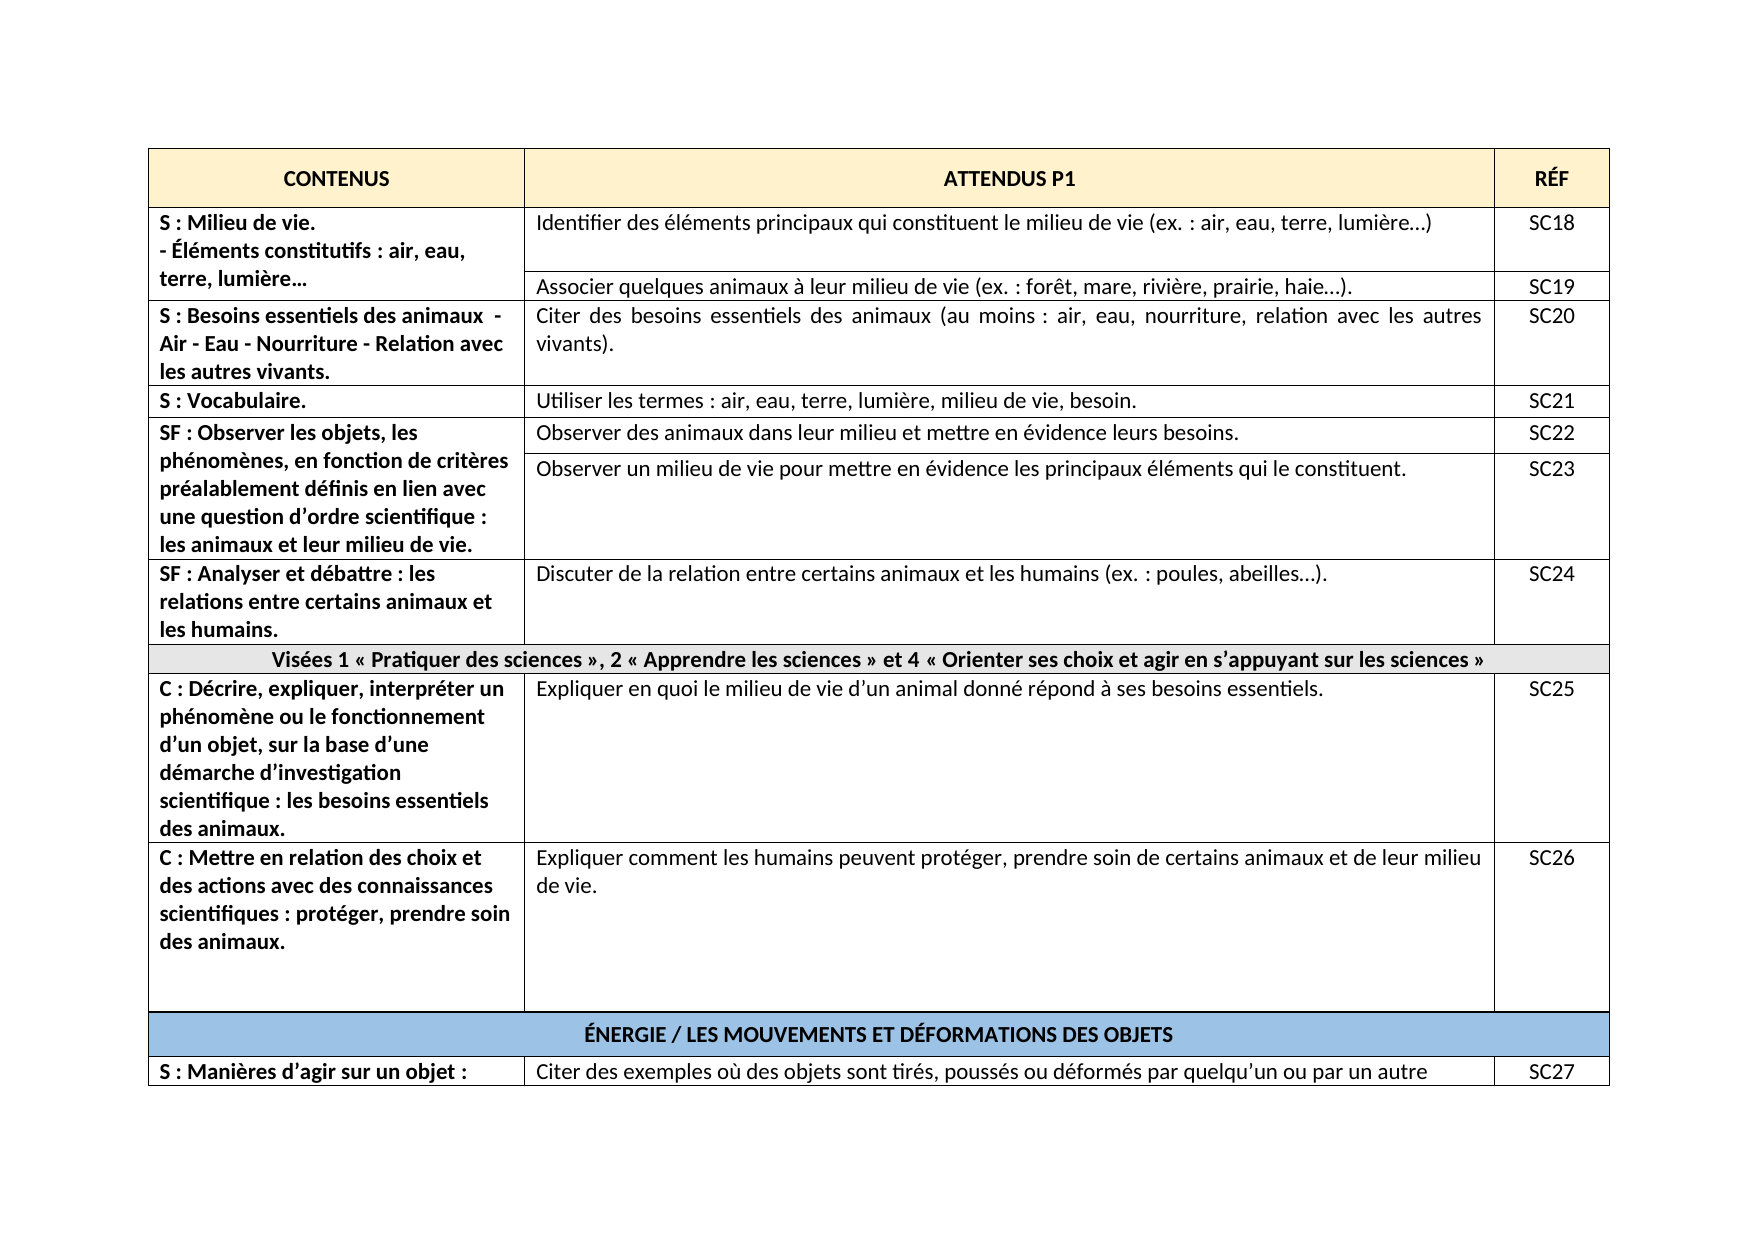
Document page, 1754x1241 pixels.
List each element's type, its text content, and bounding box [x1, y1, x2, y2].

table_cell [149, 1057, 524, 1085]
table_cell SC24 [1495, 560, 1609, 643]
table_cell Identifier des éléments principaux qui constituent le milieu de vie (ex. : air, eau, terre, lumière…) [525, 208, 1494, 271]
table_cell C : Mettre en relation des choix et des actions avec des connaissances scientifiques : protéger, prendre soin des animaux. [149, 843, 524, 1011]
table_cell ÉNERGIE / LES MOUVEMENTS ET DÉFORMATIONS DES OBJETS [149, 1013, 1609, 1056]
table_cell SC20 [1495, 301, 1609, 385]
table_cell Associer quelques animaux à leur milieu de vie (ex. : forêt, mare, rivière, prairie, haie…). [525, 272, 1494, 300]
table_header ATTENDUS P1 [525, 149, 1494, 207]
table_cell SC19 [1495, 272, 1609, 300]
table_cell S : Besoins essentiels des animaux - Air - Eau - Nourriture - Relation avec les autres vivants. [149, 301, 524, 385]
table_cell Citer des besoins essentiels des animaux (au moins : air, eau, nourriture, relation avec les autres vivants). [525, 301, 1494, 385]
table_cell Visées 1 « Pratiquer des sciences », 2 « Apprendre les sciences » et 4 « Orienter ses choix et agir en s’appuyant sur les sciences » [149, 645, 1609, 673]
table_cell Observer un milieu de vie pour mettre en évidence les principaux éléments qui le constituent. [525, 454, 1494, 558]
table_cell Observer des animaux dans leur milieu et mettre en évidence leurs besoins. [525, 418, 1494, 453]
table_cell SC27 [1495, 1057, 1609, 1085]
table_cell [525, 1057, 1494, 1085]
table_cell Utiliser les termes : air, eau, terre, lumière, milieu de vie, besoin. [525, 386, 1494, 417]
table_header CONTENUS [149, 149, 524, 207]
table_cell Expliquer en quoi le milieu de vie d’un animal donné répond à ses besoins essentiels. [525, 674, 1494, 842]
table_cell C : Décrire, expliquer, interpréter un phénomène ou le fonctionnement d’un objet, sur la base d’une démarche d’investigation scientifique : les besoins essentiels des animaux. [149, 674, 524, 842]
table_cell SF : Analyser et débattre : les relations entre certains animaux et les humains. [149, 560, 524, 643]
table_header RÉF [1495, 149, 1609, 207]
table_cell SC21 [1495, 386, 1609, 417]
table_cell SC25 [1495, 674, 1609, 842]
table_cell SF : Observer les objets, les phénomènes, en fonction de critères préalablement définis en lien avec une question d’ordre scientifique : les animaux et leur milieu de vie. [149, 418, 524, 558]
table_cell Expliquer comment les humains peuvent protéger, prendre soin de certains animaux et de leur milieu de vie. [525, 843, 1494, 1011]
table_cell SC26 [1495, 843, 1609, 1011]
table_cell Discuter de la relation entre certains animaux et les humains (ex. : poules, abeilles…). [525, 560, 1494, 643]
table_cell SC18 [1495, 208, 1609, 271]
table_cell S : Vocabulaire. [149, 386, 524, 417]
table_cell S : Milieu de vie. - Éléments constitutifs : air, eau, terre, lumière… [149, 208, 524, 300]
table_cell SC23 [1495, 454, 1609, 558]
table_cell SC22 [1495, 418, 1609, 453]
